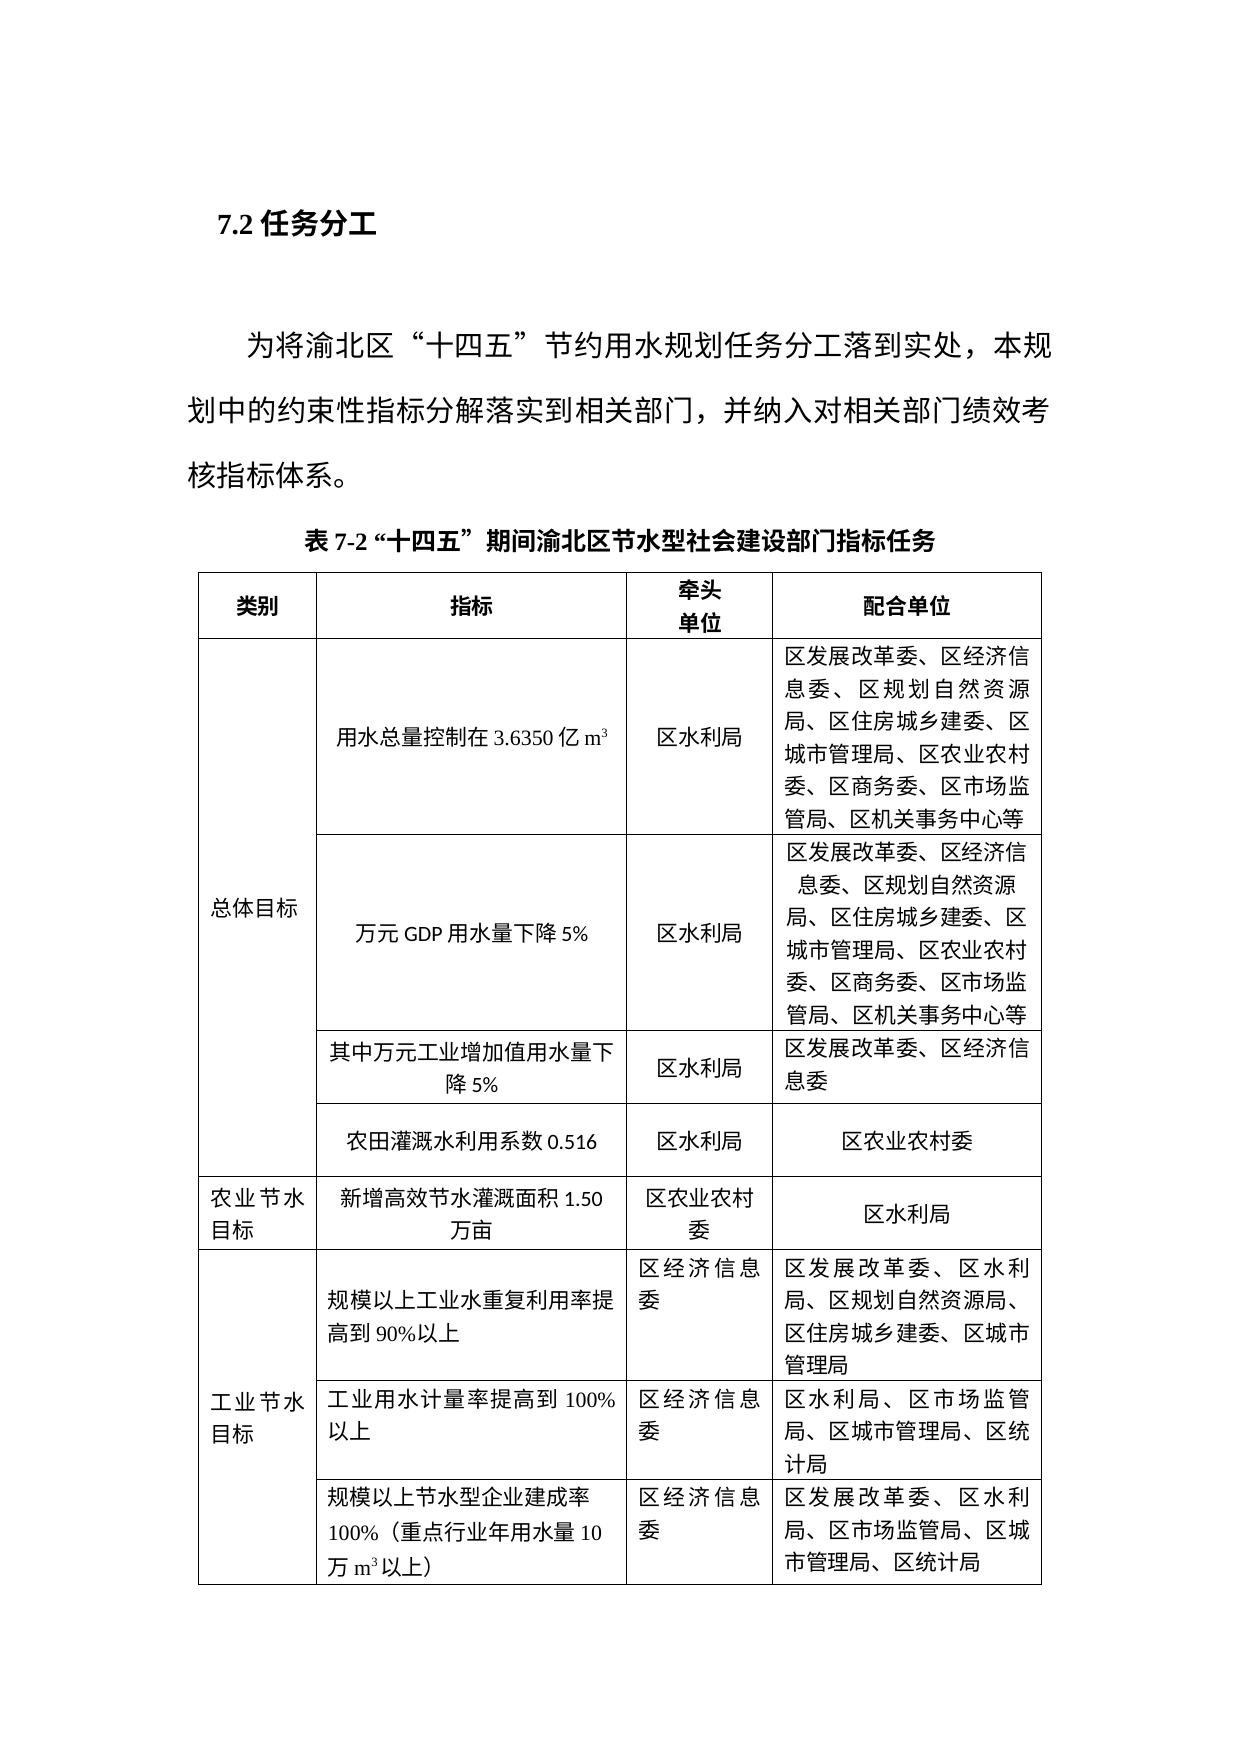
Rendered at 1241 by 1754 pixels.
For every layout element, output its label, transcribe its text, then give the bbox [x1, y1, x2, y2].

table_cell 农业节水目标 [199, 1177, 316, 1249]
table_cell 农田灌溉水利用系数0.516 [317, 1104, 626, 1176]
text 表7-2 “十四五”期间渝北区节水型社会建设部门指标任务 [187, 507, 1053, 572]
table_cell 区发展改革委、区经济信息委、区规划自然资源局、区住房城乡建委、区城市管理局、区农业农村委、区商务委、区市场监管局、区机关事务中心等 [773, 639, 1041, 834]
table_cell 区发展改革委、区经济信息委、区规划自然资源局、区住房城乡建委、区城市管理局、区农业农村委、区商务委、区市场监管局、区机关事务中心等 [773, 835, 1041, 1030]
table_cell 区发展改革委、区水利局、区规划自然资源局、区住房城乡建委、区城市管理局 [773, 1250, 1041, 1380]
table_cell 区水利局 [627, 835, 772, 1030]
table_cell 区经济信息委 [627, 1381, 772, 1479]
table_cell 规模以上工业水重复利用率提高到90%以上 [317, 1250, 626, 1380]
table_cell 万元 GDP 用水量下降5% [317, 835, 626, 1030]
table_cell 新增高效节水灌溉面积1.50万亩 [317, 1177, 626, 1249]
table_cell 区经济信息委 [627, 1250, 772, 1380]
table_cell 区水利局、区市场监管局、区城市管理局、区统计局 [773, 1381, 1041, 1479]
text 7.2 任务分工 [187, 189, 1053, 254]
table_cell 区水利局 [627, 1104, 772, 1176]
table_cell 其中万元工业增加值用水量下降5% [317, 1031, 626, 1103]
table_header 牵头 单位 [627, 573, 772, 638]
table_header 配合单位 [773, 573, 1041, 638]
table_cell 区农业农村委 [627, 1177, 772, 1249]
table_cell 工业用水计量率提高到100%以上 [317, 1381, 626, 1479]
table_cell 用水总量控制在3.6350亿m3 [317, 639, 626, 834]
table_cell 区经济信息委 [627, 1480, 772, 1584]
table_cell 区水利局 [627, 639, 772, 834]
table_cell 区农业农村委 [773, 1104, 1041, 1176]
table_cell 区水利局 [773, 1177, 1041, 1249]
table_cell 区发展改革委、区经济信息委 [773, 1031, 1041, 1103]
table_cell 工业节水目标 [199, 1250, 316, 1584]
table_cell 总体目标 [199, 639, 316, 1176]
table_header 类别 [199, 573, 316, 638]
table_header 指标 [317, 573, 626, 638]
text 为将渝北区“十四五”节约用水规划任务分工落到实处，本规划中的约束性指标分解落实到相关部门，并纳入对相关部门绩效考核指标体系。 [187, 312, 1053, 507]
table_cell 区水利局 [627, 1031, 772, 1103]
table_cell 规模以上节水型企业建成率100%（重点行业年用水量10万m3以上） [317, 1480, 626, 1584]
table_cell 区发展改革委、区水利局、区市场监管局、区城市管理局、区统计局 [773, 1480, 1041, 1584]
